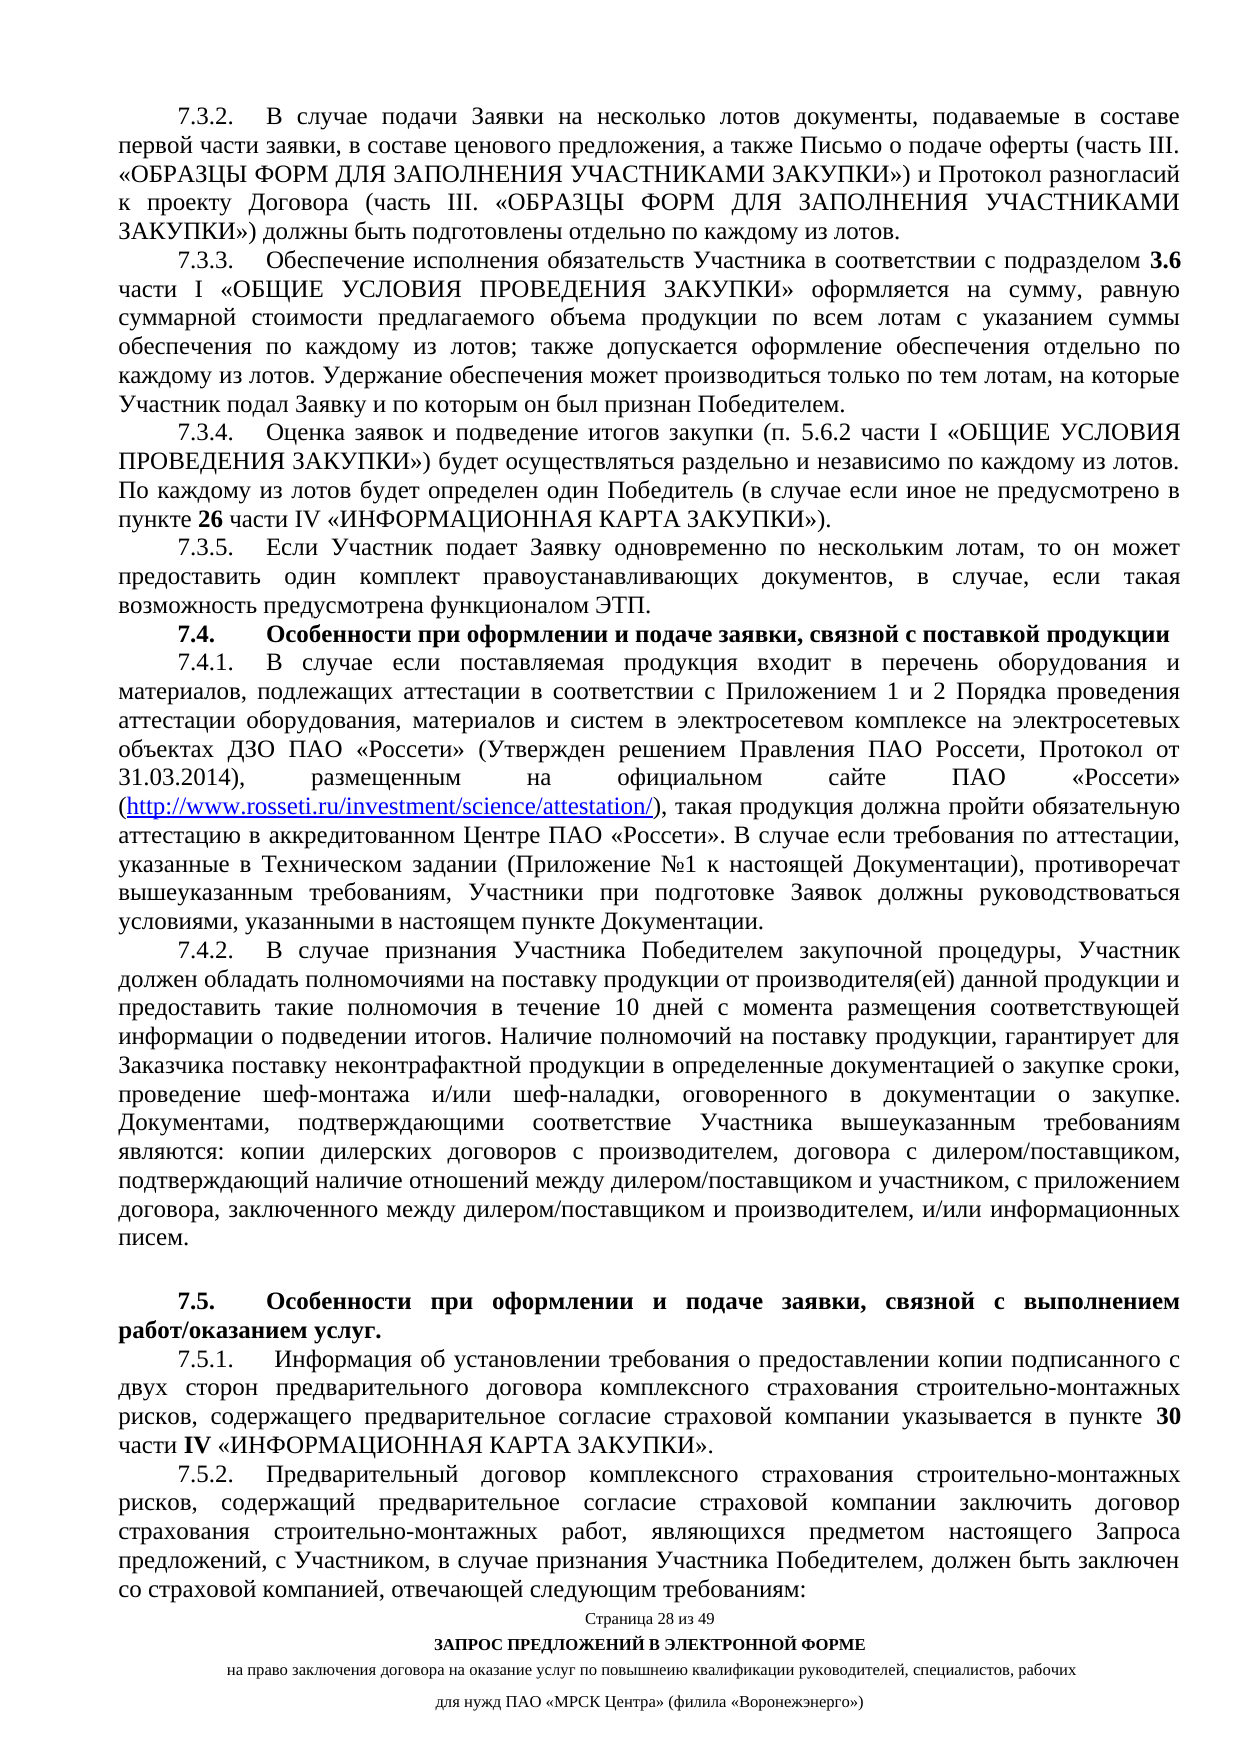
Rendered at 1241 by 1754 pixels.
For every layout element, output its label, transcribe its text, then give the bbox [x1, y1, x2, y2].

subtitle Особенности при оформлении и подаче заявки, связной с поставкой продукции [118, 619, 1181, 647]
subtitle Если Участник подает Заявку одновременно по нескольким лотам, то он может предоставить один комплект правоустанавливающих документов, в случае, если такая возможность предусмотрена функционалом ЭТП. [118, 532, 1181, 619]
subtitle Предварительный договор комплексного страхования строительно-монтажных рисков, содержащий предварительное согласие страховой компании заключить договор страхования строительно-монтажных работ, являющихся предметом настоящего Запроса предложений, с Участником, в случае признания Участника Победителем, должен быть заключен со страховой компанией, отвечающей следующим требованиям: [118, 1459, 1181, 1602]
subtitle В случае если поставляемая продукция входит в перечень оборудования и материалов, подлежащих аттестации в соответствии с Приложением 1 и 2 Порядка проведения аттестации оборудования, материалов и систем в электросетевом комплексе на электросетевых объектах ДЗО ПАО «Россети» (Утвержден решением Правления ПАО Россети, Протокол от 31.03.2014), размещенным на официальном сайте ПАО «Россети» (http://www.rosseti.ru/investment/science/attestation/), такая продукция должна пройти обязательную аттестацию в аккредитованном Центре ПАО «Россети». В случае если требования по аттестации, указанные в Техническом задании (Приложение №1 к настоящей Документации), противоречат вышеуказанным требованиям, Участники при подготовке Заявок должны руководствоваться условиями, указанными в настоящем пункте Документации. [118, 647, 1181, 935]
subtitle Оценка заявок и подведение итогов закупки (п. 5.6.2 части I «ОБЩИЕ УСЛОВИЯ ПРОВЕДЕНИЯ ЗАКУПКИ») будет осуществляться раздельно и независимо по каждому из лотов. По каждому из лотов будет определен один Победитель (в случае если иное не предусмотрено в пункте 26 части IV «ИНФОРМАЦИОННАЯ КАРТА ЗАКУПКИ»). [118, 417, 1181, 532]
subtitle Обеспечение исполнения обязательств Участника в соответствии с подразделом 3.6 части I «ОБЩИЕ УСЛОВИЯ ПРОВЕДЕНИЯ ЗАКУПКИ» оформляется на сумму, равную суммарной стоимости предлагаемого объема продукции по всем лотам с указанием суммы обеспечения по каждому из лотов; также допускается оформление обеспечения отдельно по каждому из лотов. Удержание обеспечения может производиться только по тем лотам, на которые Участник подал Заявку и по которым он был признан Победителем. [118, 245, 1181, 417]
subtitle В случае подачи Заявки на несколько лотов документы, подаваемые в составе первой части заявки, в составе ценового предложения, а также Письмо о подаче оферты (часть III. «ОБРАЗЦЫ ФОРМ ДЛЯ ЗАПОЛНЕНИЯ УЧАСТНИКАМИ ЗАКУПКИ») и Протокол разногласий к проекту Договора (часть III. «ОБРАЗЦЫ ФОРМ ДЛЯ ЗАПОЛНЕНИЯ УЧАСТНИКАМИ ЗАКУПКИ») должны быть подготовлены отдельно по каждому из лотов. [118, 101, 1181, 245]
subtitle Особенности при оформлении и подаче заявки, связной с выполнением работ/оказанием услуг. [118, 1286, 1181, 1344]
subtitle Информация об установлении требования о предоставлении копии подписанного с двух сторон предварительного договора комплексного страхования строительно-монтажных рисков, содержащего предварительное согласие страховой компании указывается в пункте 30 части IV «ИНФОРМАЦИОННАЯ КАРТА ЗАКУПКИ». [118, 1344, 1181, 1459]
subtitle В случае признания Участника Победителем закупочной процедуры, Участник должен обладать полномочиями на поставку продукции от производителя(ей) данной продукции и предоставить такие полномочия в течение 10 дней с момента размещения соответствующей информации о подведении итогов. Наличие полномочий на поставку продукции, гарантирует для Заказчика поставку неконтрафактной продукции в определенные документацией о закупке сроки, проведение шеф-монтажа и/или шеф-наладки, оговоренного в документации о закупке. Документами, подтверждающими соответствие Участника вышеуказанным требованиям являются: копии дилерских договоров с производителем, договора с дилером/поставщиком, подтверждающий наличие отношений между дилером/поставщиком и участником, с приложением договора, заключенного между дилером/поставщиком и производителем, и/или информационных писем. [118, 935, 1181, 1251]
